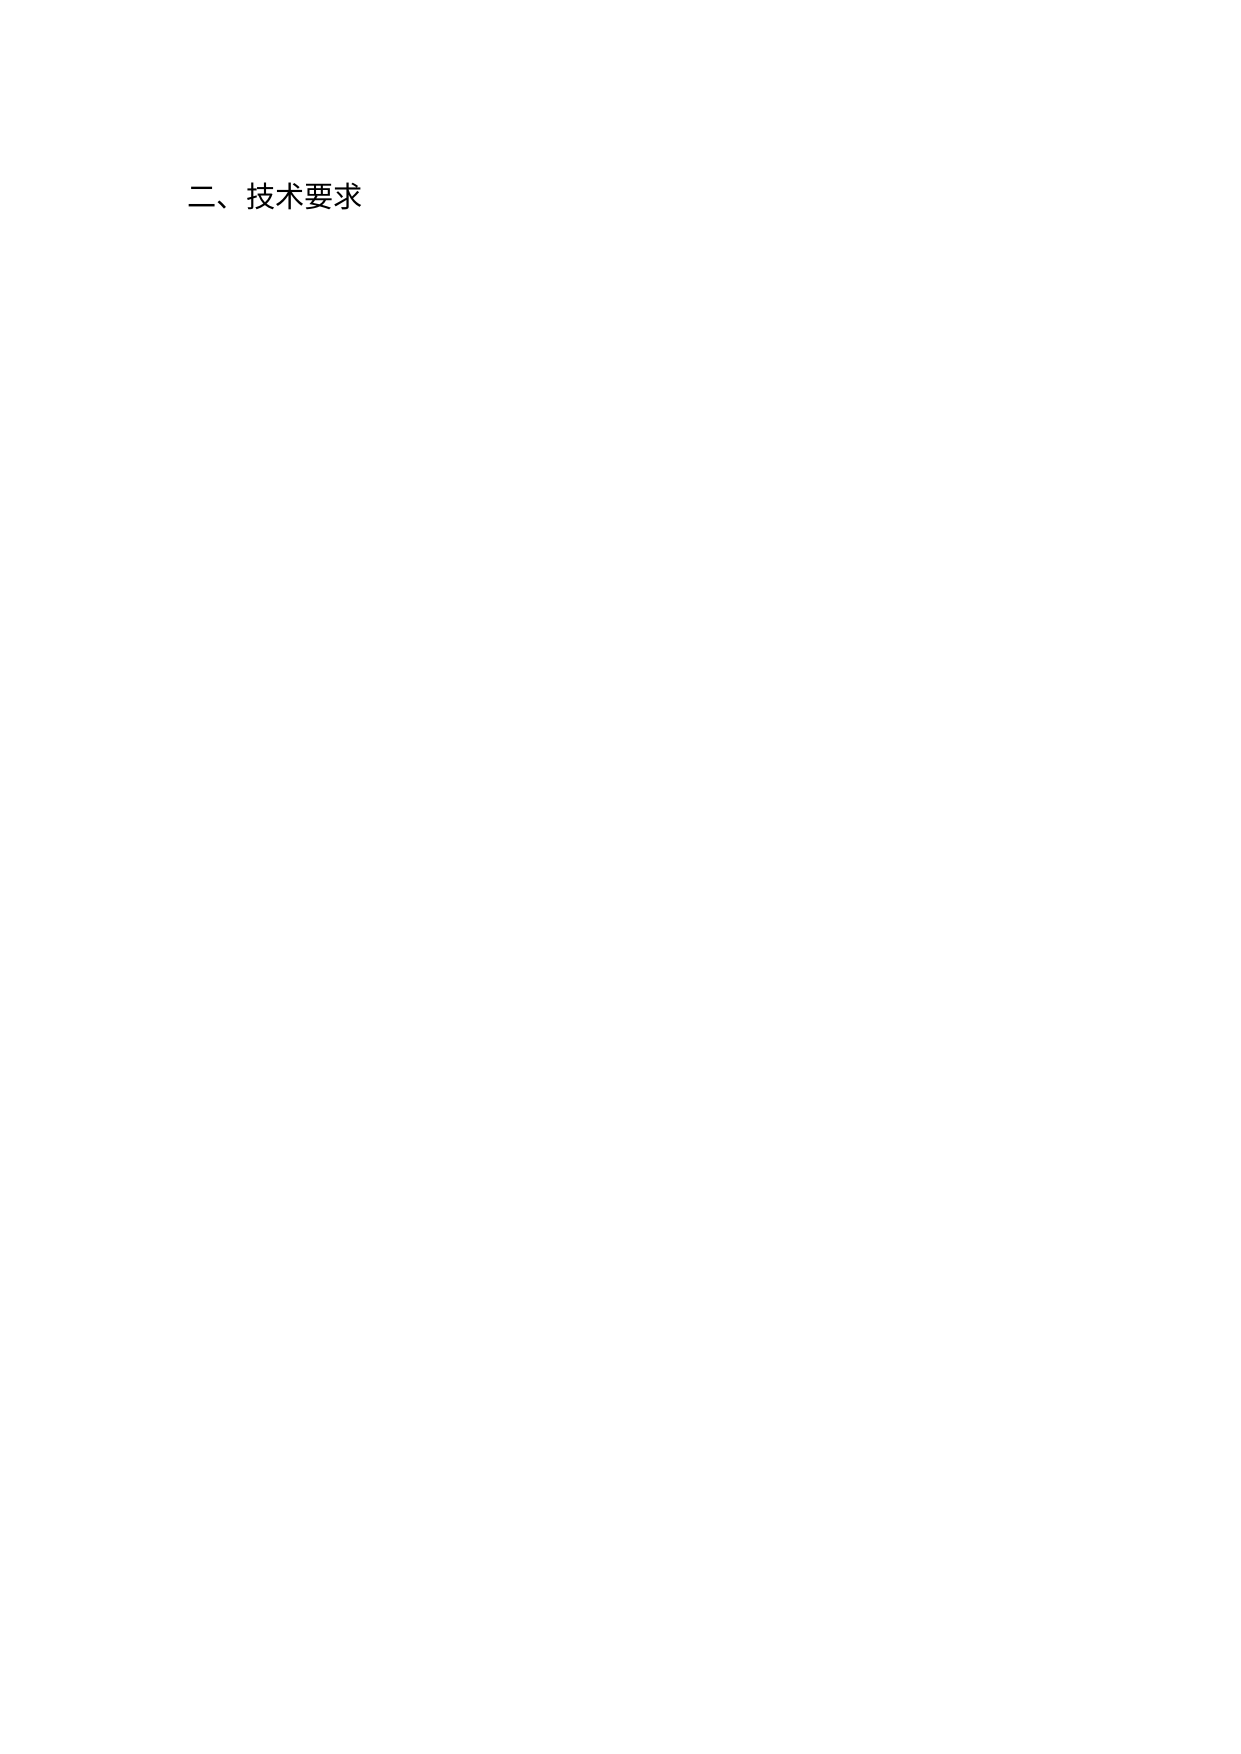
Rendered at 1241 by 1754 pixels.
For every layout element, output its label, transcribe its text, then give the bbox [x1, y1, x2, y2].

subtitle 二、技术要求 [187, 162, 1053, 227]
